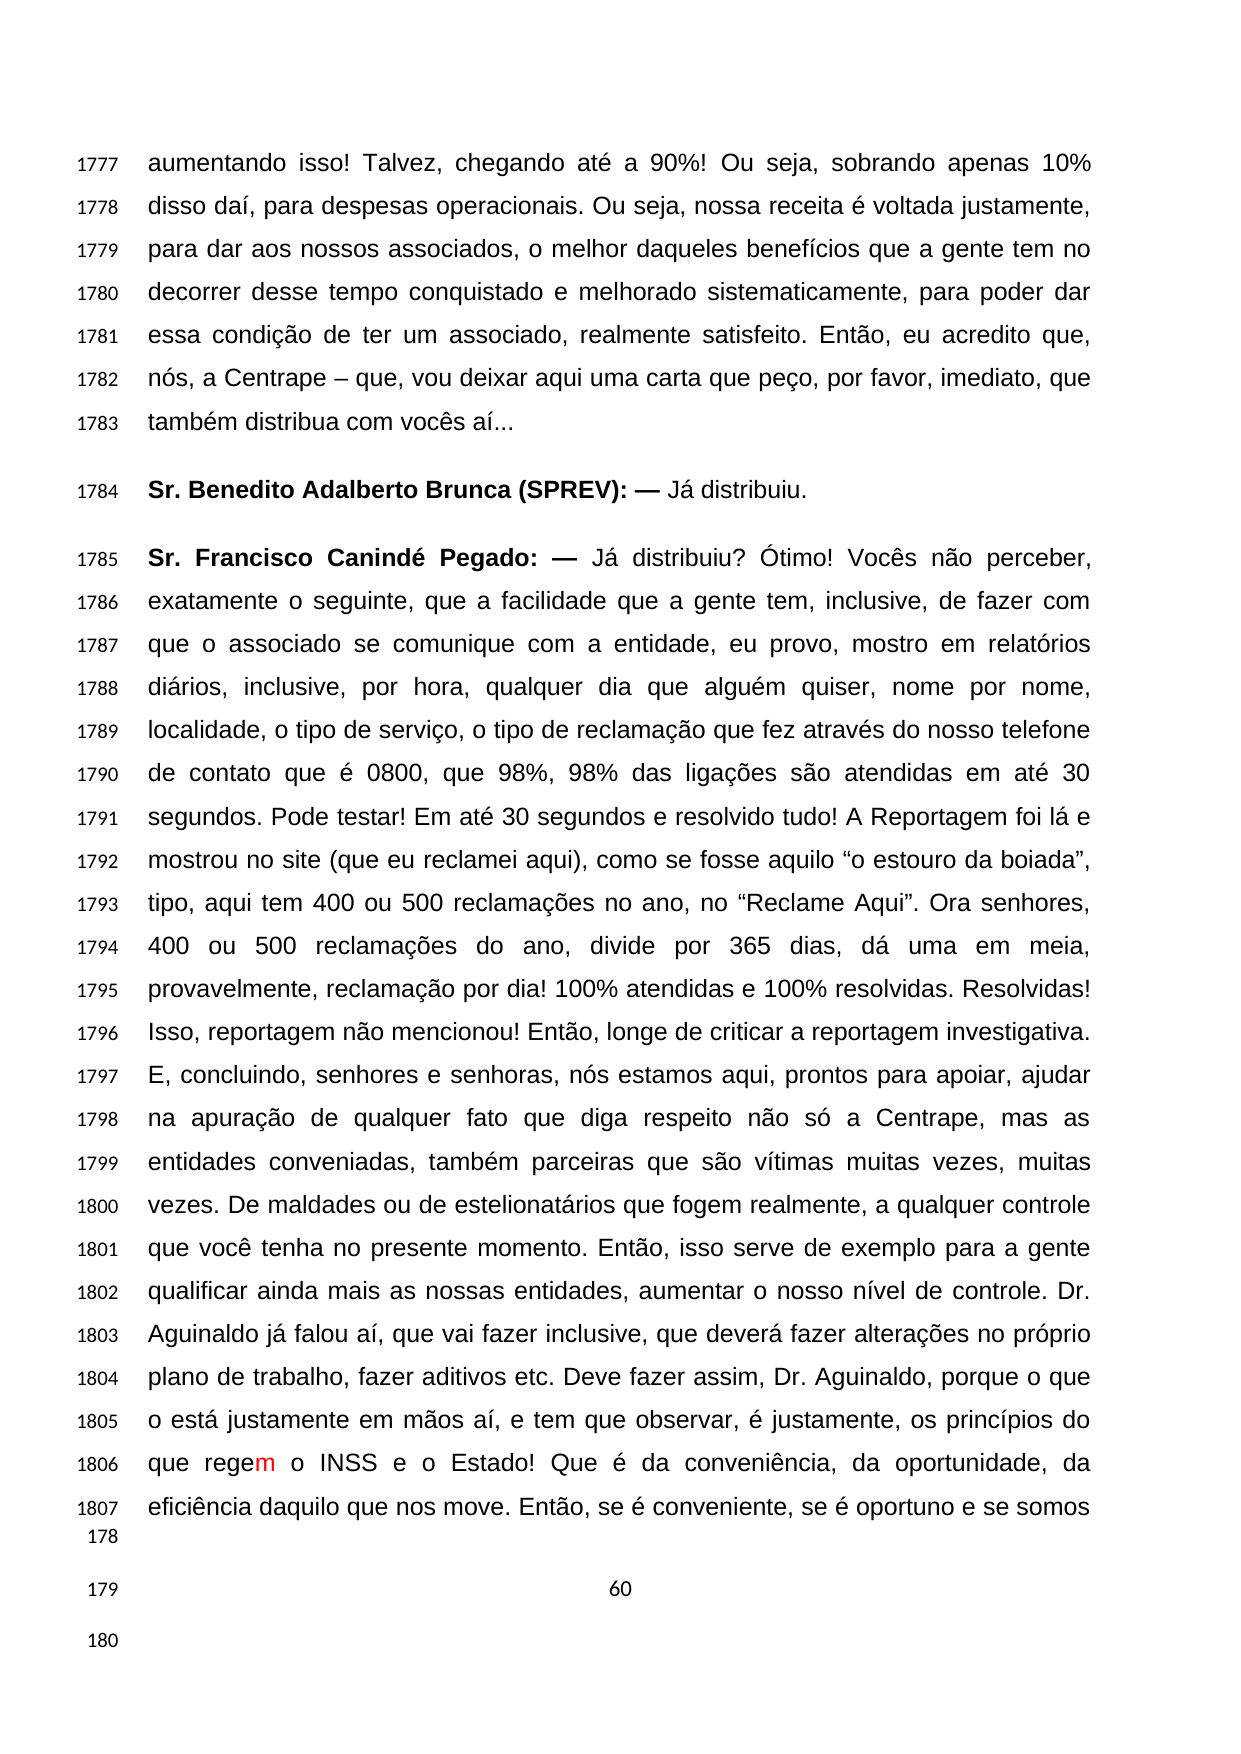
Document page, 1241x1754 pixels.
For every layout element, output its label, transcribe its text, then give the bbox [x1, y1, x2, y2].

text Sr. Benedito Adalberto Brunca (SPREV): — Já distribuiu. [148, 474, 1092, 503]
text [148, 148, 1092, 435]
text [148, 543, 1092, 1520]
